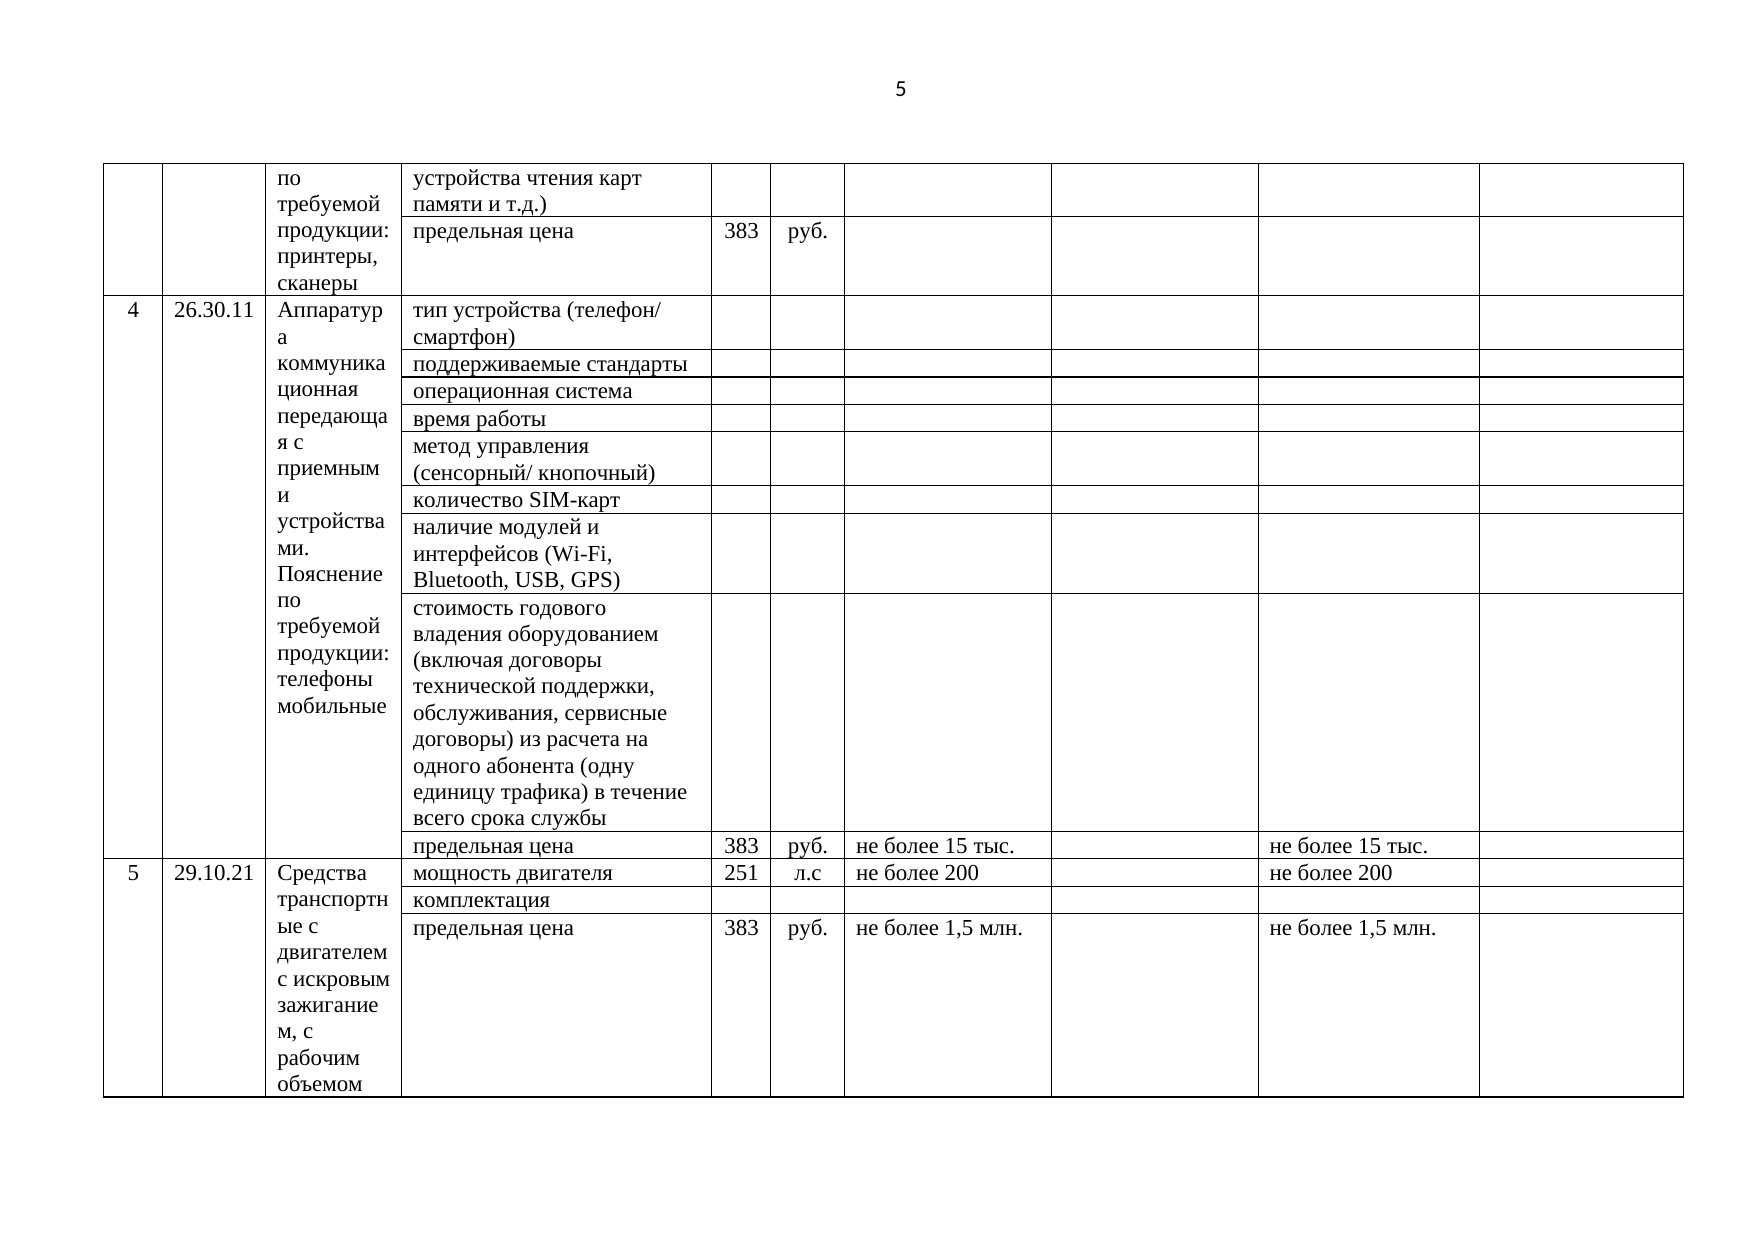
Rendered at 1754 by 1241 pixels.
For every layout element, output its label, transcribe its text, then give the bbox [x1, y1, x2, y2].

table_cell 29.10.21 [163, 859, 265, 1096]
table_cell [845, 296, 1051, 349]
table_cell [1259, 486, 1479, 512]
table_cell [771, 514, 844, 592]
table_cell [845, 486, 1051, 512]
table_cell руб. [771, 914, 844, 1096]
table_cell стоимость годового владения оборудованием (включая договоры технической поддержки, обслуживания, сервисные договоры) из расчета на одного абонента (одну единицу трафика) в течение всего срока службы [402, 594, 711, 831]
table_cell [1480, 164, 1683, 216]
table_cell [845, 514, 1051, 592]
table_cell [1480, 350, 1683, 376]
table_cell не более 15 тыс. [1259, 832, 1479, 858]
table_cell [845, 164, 1051, 216]
table_cell поддерживаемые стандарты [402, 350, 711, 376]
table_cell [771, 887, 844, 913]
table_cell [771, 594, 844, 831]
table_cell комплектация [402, 887, 711, 913]
table_cell не более 1,5 млн. [1259, 914, 1479, 1096]
table_cell Аппаратура коммуникационная передающая с приемными устройствами. Пояснение по требуемой продукции: телефоны мобильные [266, 296, 401, 858]
table_cell [1052, 164, 1258, 216]
table_cell предельная цена [402, 217, 711, 295]
table_cell [845, 594, 1051, 831]
table_cell [1052, 405, 1258, 431]
table_cell [1259, 164, 1479, 216]
table_cell [845, 217, 1051, 295]
table_cell не более 15 тыс. [845, 832, 1051, 858]
table_cell время работы [402, 405, 711, 431]
table_cell не более 200 [845, 859, 1051, 886]
table_cell мощность двигателя [402, 859, 711, 886]
table_cell [845, 405, 1051, 431]
table_cell не более 200 [1259, 859, 1479, 886]
table_cell л.с [771, 859, 844, 886]
table_cell руб. [771, 832, 844, 858]
table_cell [712, 164, 770, 216]
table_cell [402, 164, 711, 216]
table_cell [1259, 350, 1479, 376]
table_cell [771, 378, 844, 404]
table_cell [1052, 887, 1258, 913]
table_cell [1259, 514, 1479, 592]
table_cell [1480, 432, 1683, 485]
table_cell метод управления (сенсорный/ кнопочный) [402, 432, 711, 485]
table_cell [1259, 887, 1479, 913]
table_cell [1480, 859, 1683, 886]
table_cell 383 [712, 217, 770, 295]
table_cell [1480, 378, 1683, 404]
table_cell [712, 350, 770, 376]
table_cell [1052, 594, 1258, 831]
table_cell [771, 296, 844, 349]
table_cell [1052, 514, 1258, 592]
table_cell не более 1,5 млн. [845, 914, 1051, 1096]
table_cell [712, 378, 770, 404]
table_cell [845, 378, 1051, 404]
table_cell операционная система [402, 378, 711, 404]
table_cell [1480, 405, 1683, 431]
table_cell [771, 432, 844, 485]
table_cell [1052, 432, 1258, 485]
table_cell руб. [771, 217, 844, 295]
table_cell 5 [104, 859, 162, 1096]
table_cell 383 [712, 914, 770, 1096]
table_cell [1052, 378, 1258, 404]
table_cell [712, 432, 770, 485]
table_cell наличие модулей и интерфейсов (Wi-Fi, Bluetooth, USB, GPS) [402, 514, 711, 592]
table_cell [845, 887, 1051, 913]
table_cell [1480, 296, 1683, 349]
table_cell [712, 296, 770, 349]
table_cell [1480, 514, 1683, 592]
table_cell [1259, 378, 1479, 404]
table_cell [1480, 594, 1683, 831]
table_cell предельная цена [402, 914, 711, 1096]
table_cell [1259, 594, 1479, 831]
table_cell [1259, 217, 1479, 295]
table_cell [712, 887, 770, 913]
table_cell [1480, 914, 1683, 1096]
table_cell 251 [712, 859, 770, 886]
table_cell [771, 350, 844, 376]
table_cell 26.30.11 [163, 296, 265, 858]
table_cell предельная цена [402, 832, 711, 858]
table_cell количество SIM-карт [402, 486, 711, 512]
table_cell [1052, 486, 1258, 512]
table_cell [1259, 432, 1479, 485]
table_cell [712, 405, 770, 431]
table_cell [771, 164, 844, 216]
table_cell [1480, 486, 1683, 512]
table_cell [1480, 887, 1683, 913]
table_cell тип устройства (телефон/ смартфон) [402, 296, 711, 349]
table_cell [1052, 296, 1258, 349]
table_cell [771, 486, 844, 512]
table_cell [712, 486, 770, 512]
table_cell [1480, 217, 1683, 295]
table_cell [712, 594, 770, 831]
table_cell [1052, 914, 1258, 1096]
table_cell [1052, 832, 1258, 858]
table_cell [1480, 832, 1683, 858]
table_cell [845, 350, 1051, 376]
table_cell Средства транспортные с двигателем с искровым зажиганием, с рабочим объемом цилиндров не более 1500 см 3, новые [266, 859, 401, 1096]
table_cell [1259, 296, 1479, 349]
table_cell [1052, 350, 1258, 376]
table_cell [1259, 405, 1479, 431]
table_cell [712, 514, 770, 592]
table_cell [1052, 217, 1258, 295]
table_cell [845, 432, 1051, 485]
table_cell [771, 405, 844, 431]
table_cell 383 [712, 832, 770, 858]
table_cell 4 [104, 296, 162, 858]
table_cell [1052, 859, 1258, 886]
